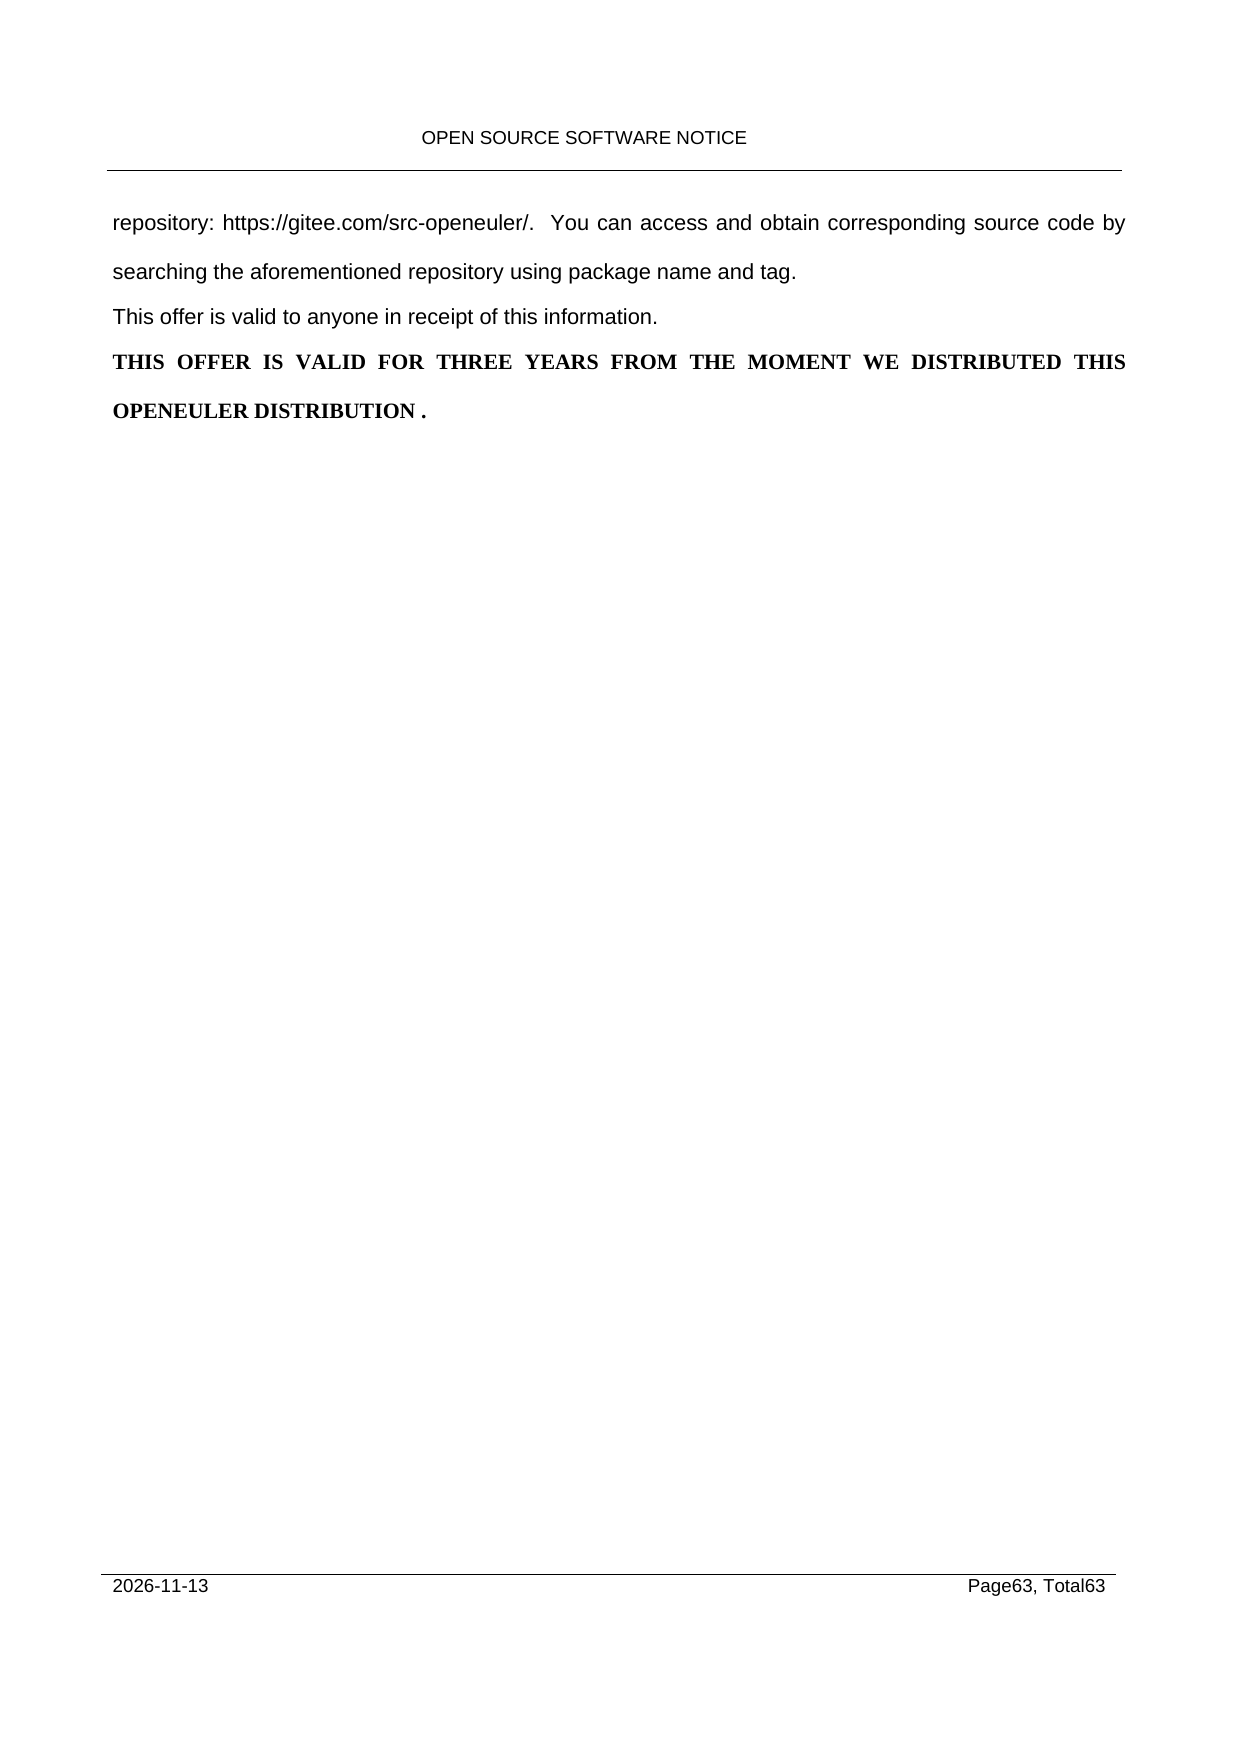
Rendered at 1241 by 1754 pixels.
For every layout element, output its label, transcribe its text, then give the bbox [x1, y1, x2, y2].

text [112, 206, 1128, 288]
text This offer is valid to anyone in receipt of this information. [112, 300, 1128, 333]
text THIS OFFER IS VALID FOR THREE YEARS FROM THE MOMENT WE DISTRIBUTED THIS OPENEULER DISTRIBUTION . [112, 345, 1128, 427]
